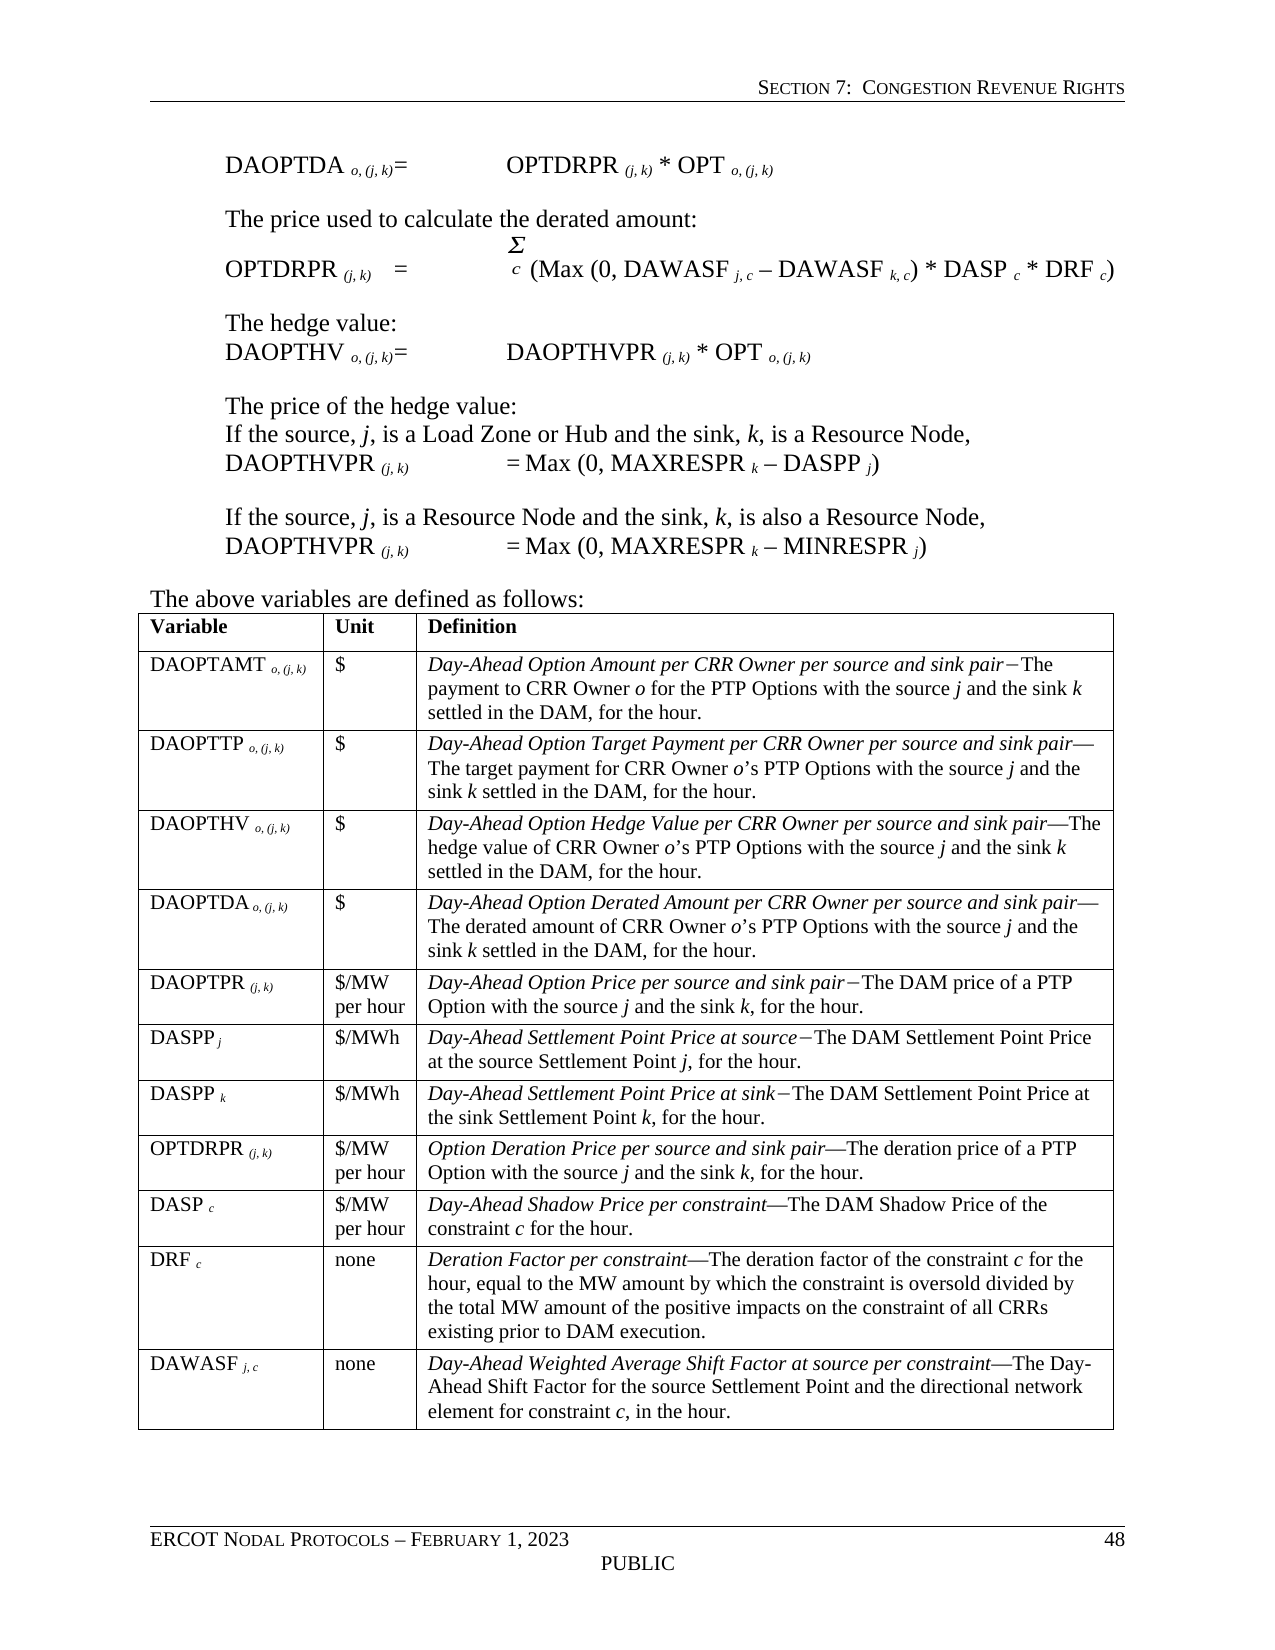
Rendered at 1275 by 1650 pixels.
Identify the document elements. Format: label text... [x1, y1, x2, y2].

table_cell Day-Ahead Weighted Average Shift Factor at source per constraint—The Day-Ahead Shift Factor for the source Settlement Point and the directional network element for constraint c, in the hour. [417, 1350, 1113, 1429]
text DAOPTDA o, (j, k) = OPTDRPR (j, k) * OPT o, (j, k) [225, 150, 1125, 179]
table_cell Day-Ahead Option Derated Amount per CRR Owner per source and sink pair—The derated amount of CRR Owner o’s PTP Options with the source j and the sink k settled in the DAM, for the hour. [417, 890, 1113, 969]
table_cell Day-Ahead Option Hedge Value per CRR Owner per source and sink pair—The hedge value of CRR Owner o’s PTP Options with the source j and the sink k settled in the DAM, for the hour. [417, 811, 1113, 889]
text The price of the hedge value: [150, 391, 1125, 419]
table_header Variable [139, 614, 323, 651]
text The hedge value: [150, 308, 1125, 337]
text If the source, j, is a Resource Node and the sink, k, is also a Resource Node, [150, 502, 1125, 531]
table_cell OPTDRPR (j, k) [139, 1136, 323, 1190]
table_cell none [324, 1350, 416, 1429]
table_cell none [324, 1247, 416, 1349]
text DAOPTHV o, (j, k) = DAOPTHVPR (j, k) * OPT o, (j, k) [225, 337, 1125, 366]
text The price used to calculate the derated amount: [150, 204, 1125, 232]
table_cell DAOPTHV o, (j, k) [139, 811, 323, 889]
table_cell DASP c [139, 1191, 323, 1246]
table_cell Day-Ahead Option Price per source and sink pairThe DAM price of a PTP Option with the source j and the sink k, for the hour. [417, 970, 1113, 1024]
text The above variables are defined as follows: [150, 584, 1125, 613]
table_cell Day-Ahead Option Target Payment per CRR Owner per source and sink pair—The target payment for CRR Owner o’s PTP Options with the source j and the sink k settled in the DAM, for the hour. [417, 731, 1113, 810]
table_cell $/MW per hour [324, 970, 416, 1024]
table_cell Day-Ahead Settlement Point Price at sourceThe DAM Settlement Point Price at the source Settlement Point j, for the hour. [417, 1025, 1113, 1079]
table_cell $ [324, 652, 416, 730]
table_cell $/MWh [324, 1081, 416, 1135]
table_cell DRF c [139, 1247, 323, 1349]
text DAOPTHVPR (j, k) = Max (0, MAXRESPR k – MINRESPR j) [225, 531, 1125, 559]
table_cell Option Deration Price per source and sink pair—The deration price of a PTP Option with the source j and the sink k, for the hour. [417, 1136, 1113, 1190]
table_cell Day-Ahead Option Amount per CRR Owner per source and sink pairThe payment to CRR Owner o for the PTP Options with the source j and the sink k settled in the DAM, for the hour. [417, 652, 1113, 730]
text DAOPTHVPR (j, k) = Max (0, MAXRESPR k – DASPP j) [225, 448, 1125, 477]
table_cell $/MW per hour [324, 1191, 416, 1246]
table_cell $ [324, 890, 416, 969]
table_cell DAOPTTP o, (j, k) [139, 731, 323, 810]
table_cell Deration Factor per constraint—The deration factor of the constraint c for the hour, equal to the MW amount by which the constraint is oversold divided by the total MW amount of the positive impacts on the constraint of all CRRs existing prior to DAM execution. [417, 1247, 1113, 1349]
table_cell DAOPTDA o, (j, k) [139, 890, 323, 969]
table_cell Day-Ahead Settlement Point Price at sinkThe DAM Settlement Point Price at the sink Settlement Point k, for the hour. [417, 1081, 1113, 1135]
table_cell DAWASF j, c [139, 1350, 323, 1429]
table_cell DAOPTAMT o, (j, k) [139, 652, 323, 730]
table_cell $ [324, 731, 416, 810]
table_cell DASPP k [139, 1081, 323, 1135]
table_cell DAOPTPR (j, k) [139, 970, 323, 1024]
text If the source, j, is a Load Zone or Hub and the sink, k, is a Resource Node, [150, 419, 1125, 448]
text OPTDRPR (j, k) = (Max (0, DAWASF j, c – DAWASF k, c) * DASP c * DRF c) [225, 232, 1125, 283]
table_cell $ [324, 811, 416, 889]
table_header Unit [324, 614, 416, 651]
table_cell Day-Ahead Shadow Price per constraint—The DAM Shadow Price of the constraint c for the hour. [417, 1191, 1113, 1246]
table_cell $/MW per hour [324, 1136, 416, 1190]
table_cell DASPP j [139, 1025, 323, 1079]
table_cell $/MWh [324, 1025, 416, 1079]
table_header Definition [417, 614, 1113, 651]
